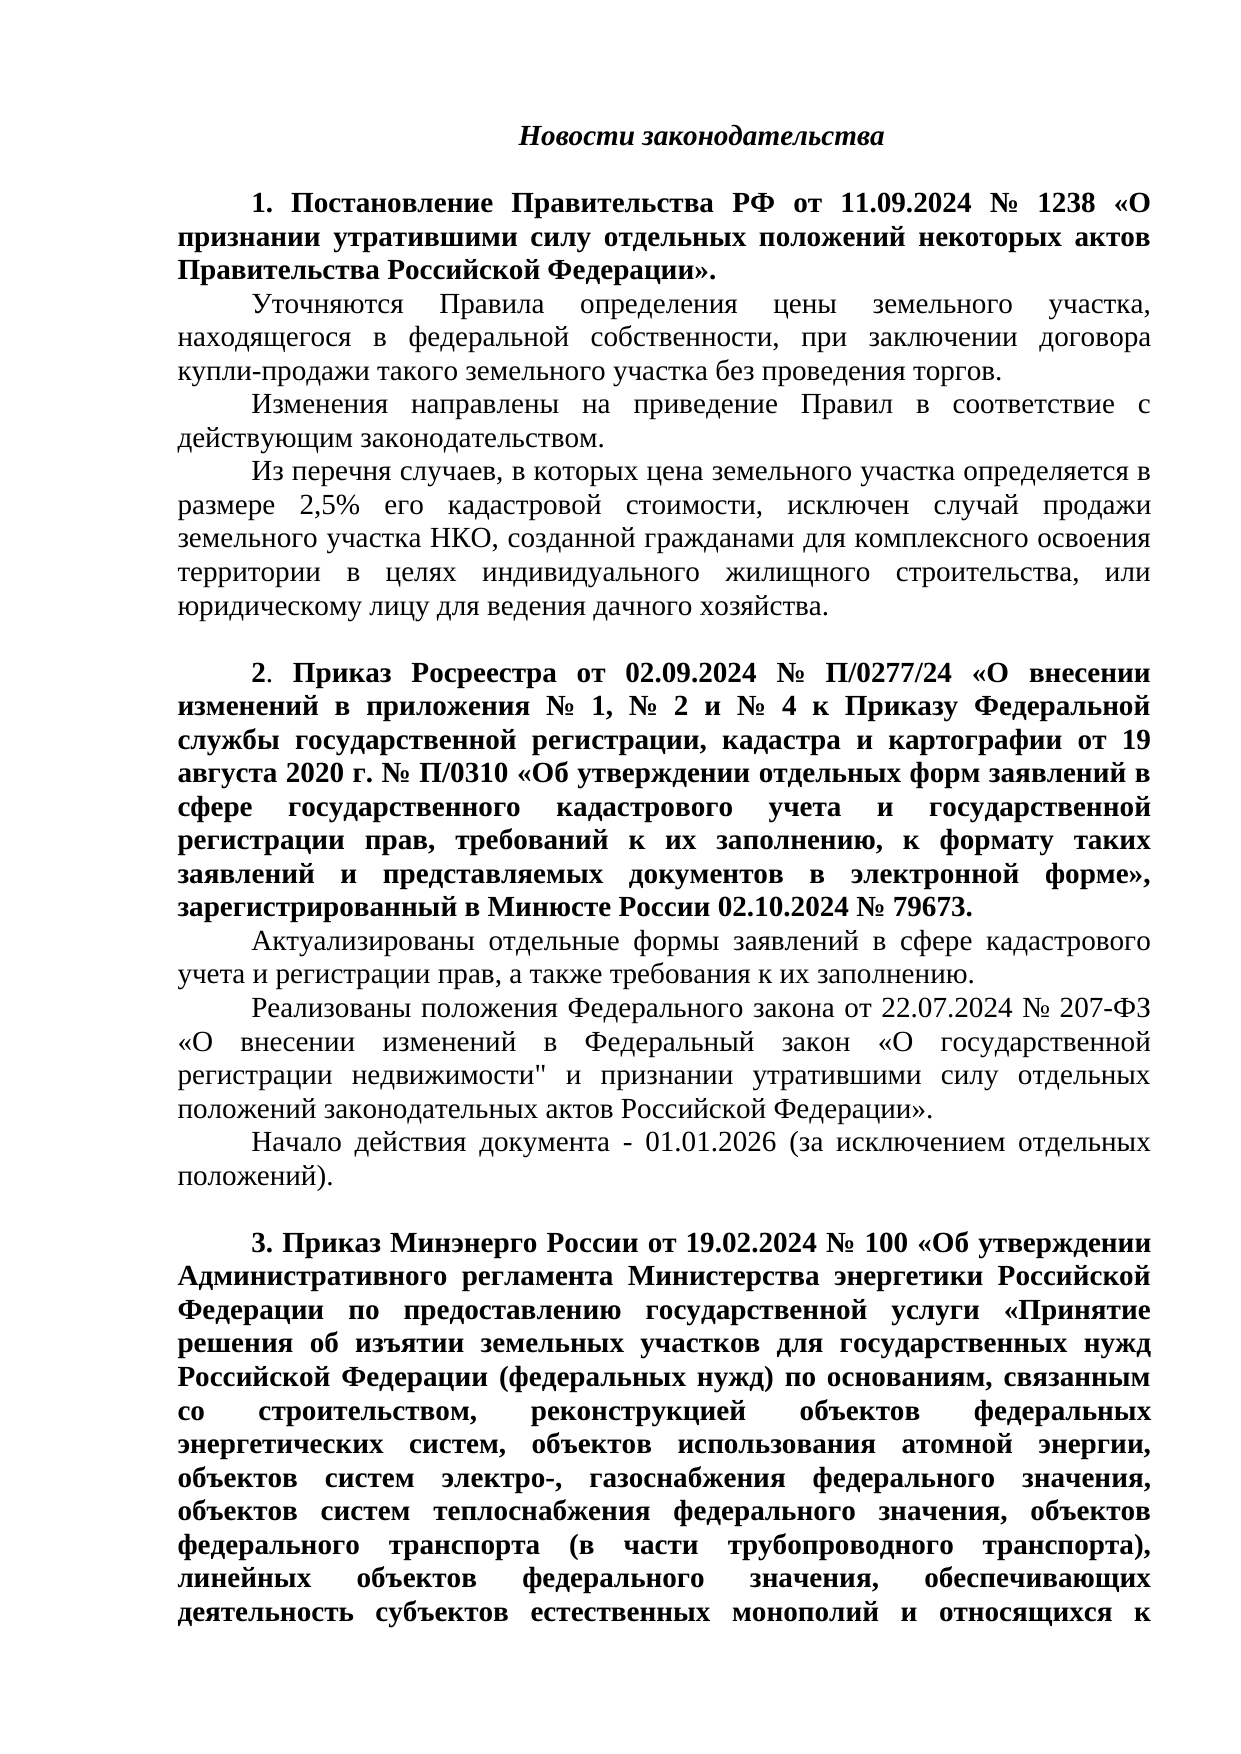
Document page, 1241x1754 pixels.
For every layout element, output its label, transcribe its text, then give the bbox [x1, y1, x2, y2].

text Актуализированы отдельные формы заявлений в сфере кадастрового учета и регистрации прав, а также требования к их заполнению. [177, 923, 1152, 990]
text Из перечня случаев, в которых цена земельного участка определяется в размере 2,5% его кадастровой стоимости, исключен случай продажи земельного участка НКО, созданной гражданами для комплексного освоения территории в целях индивидуального жилищного строительства, или юридическому лицу для ведения дачного хозяйства. [177, 453, 1152, 621]
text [177, 1225, 1152, 1627]
text Начало действия документа - 01.01.2026 (за исключением отдельных положений). [177, 1124, 1152, 1191]
text 2. Приказ Росреестра от 02.09.2024 № П/0277/24 «О внесении изменений в приложения № 1, № 2 и № 4 к Приказу Федеральной службы государственной регистрации, кадастра и картографии от 19 августа 2020 г. № П/0310 «Об утверждении отдельных форм заявлений в сфере государственного кадастрового учета и государственной регистрации прав, требований к их заполнению, к формату таких заявлений и представляемых документов в электронной форме», зарегистрированный в Минюсте России 02.10.2024 № 79673. [177, 655, 1152, 923]
text Изменения направлены на приведение Правил в соответствие с действующим законодательством. [177, 386, 1152, 453]
text 1. Постановление Правительства РФ от 11.09.2024 № 1238 «О признании утратившими силу отдельных положений некоторых актов Правительства Российской Федерации». [177, 185, 1152, 286]
text Уточняются Правила определения цены земельного участка, находящегося в федеральной собственности, при заключении договора купли-продажи такого земельного участка без проведения торгов. [177, 286, 1152, 386]
text Новости законодательства [177, 118, 1152, 152]
text Реализованы положения Федерального закона от 22.07.2024 № 207-ФЗ «О внесении изменений в Федеральный закон «О государственной регистрации недвижимости" и признании утратившими силу отдельных положений законодательных актов Российской Федерации». [177, 990, 1152, 1124]
